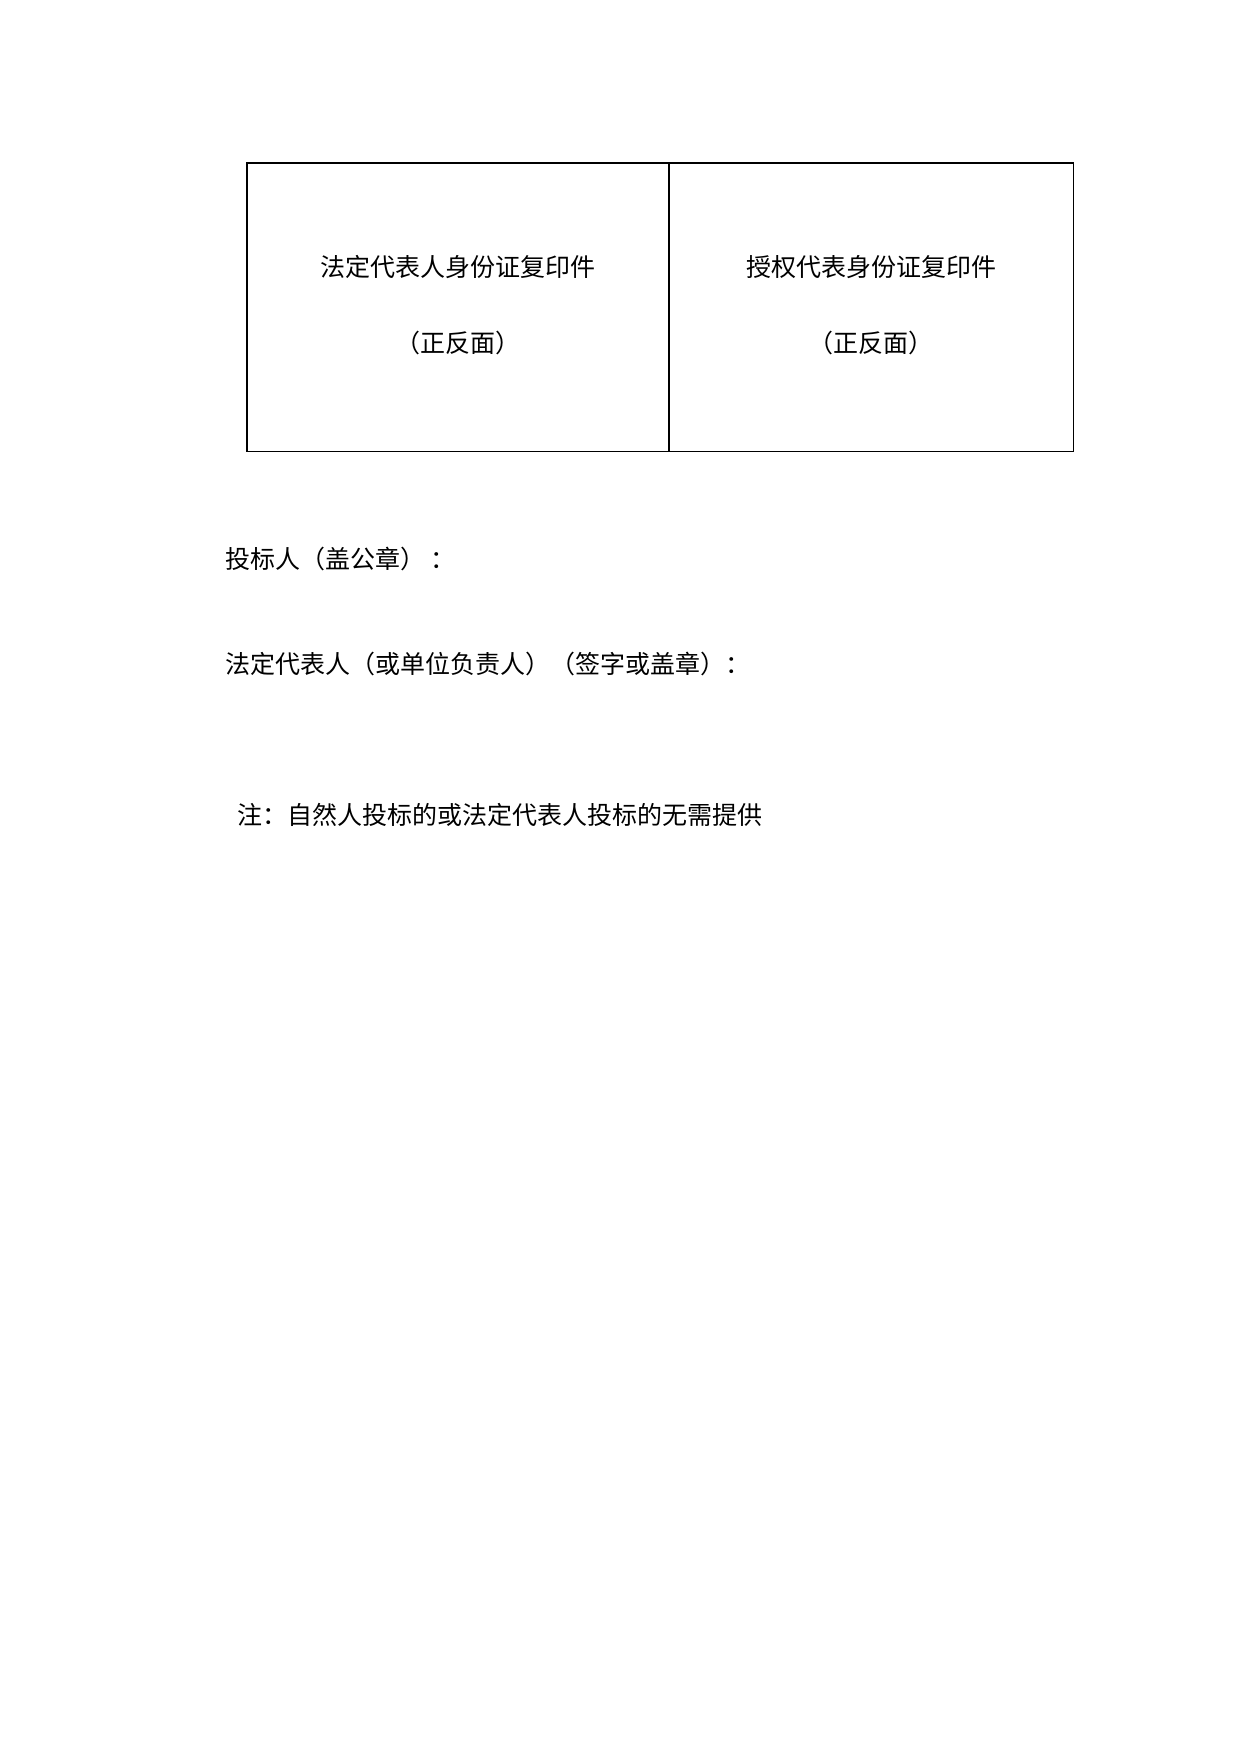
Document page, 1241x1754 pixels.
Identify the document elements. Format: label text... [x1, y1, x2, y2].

text 注：自然人投标的或法定代表人投标的无需提供 [187, 781, 1053, 846]
table_header 法定代表人身份证复印件 （正反面） [248, 164, 668, 451]
text 投标人（盖公章） ： [187, 539, 1053, 576]
text 法定代表人（或单位负责人）（签字或盖章）： [187, 645, 1053, 681]
table_header 授权代表身份证复印件 （正反面） [670, 164, 1073, 451]
